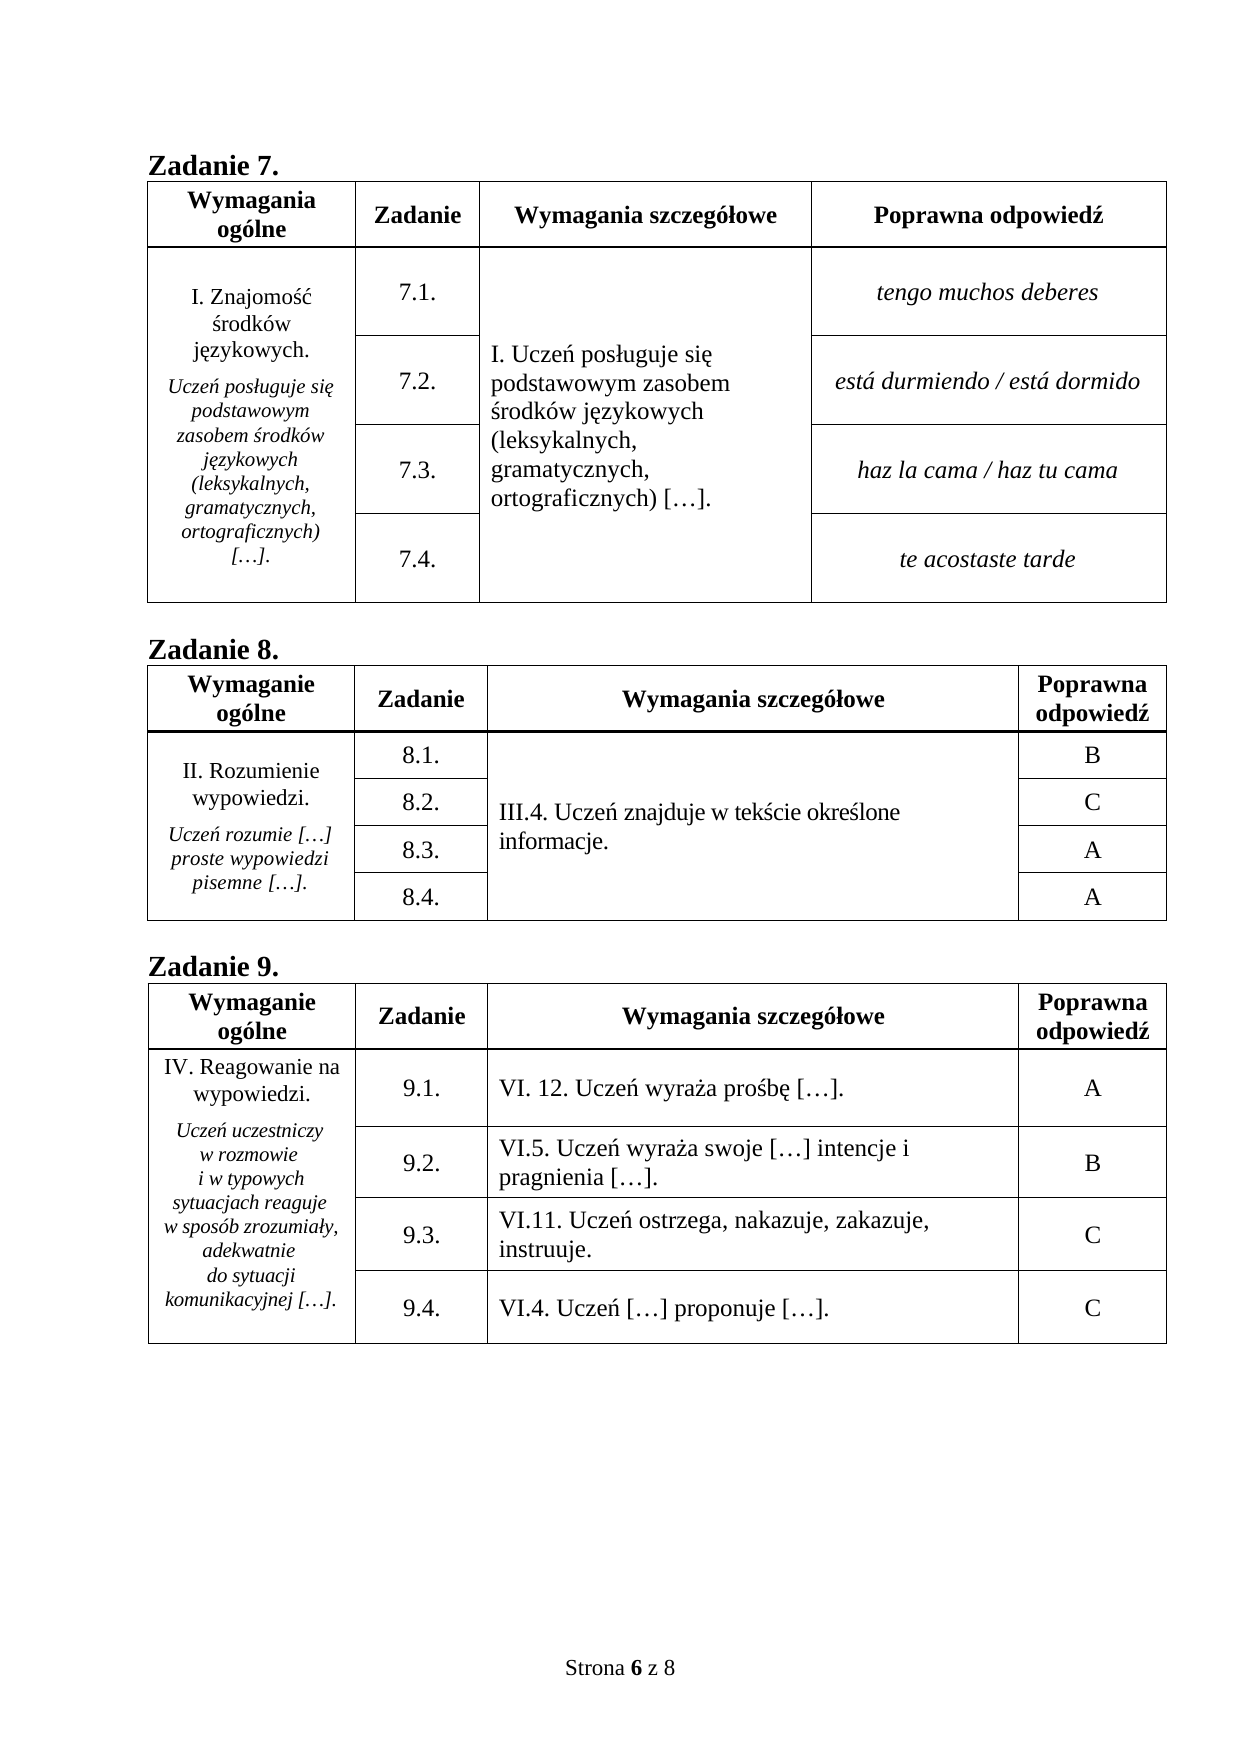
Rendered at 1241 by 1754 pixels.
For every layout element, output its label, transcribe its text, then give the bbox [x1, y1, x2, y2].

table_cell haz la cama / haz tu cama [812, 425, 1166, 513]
table_cell VI. 12. Uczeń wyraża prośbę […]. [488, 1050, 1018, 1126]
table_cell 7.2. [356, 336, 479, 424]
text Zadanie 7. [148, 148, 1093, 181]
table_cell I. Znajomość środków językowych. Uczeń posługuje się podstawowym zasobem środków językowych (leksykalnych, gramatycznych, ortograficznych) […]. [148, 248, 355, 602]
table_cell B [1019, 1127, 1166, 1197]
table_header Wymagania szczegółowe [488, 666, 1018, 730]
table_cell IV. Reagowanie na wypowiedzi. Uczeń uczestniczy w rozmowie i w typowych sytuacjach reaguje w sposób zrozumiały, adekwatnie do sytuacji komunikacyjnej […]. [149, 1050, 355, 1343]
text Zadanie 8. [148, 632, 1093, 665]
table_cell A [1019, 873, 1166, 919]
table_cell 7.1. [356, 248, 479, 335]
table_cell está durmiendo / está dormido [812, 336, 1166, 424]
table_cell 9.4. [356, 1271, 487, 1343]
table_header Wymagania szczegółowe [480, 182, 811, 246]
table_cell 8.4. [355, 873, 487, 919]
table_cell C [1019, 1198, 1166, 1270]
table_cell III.4. Uczeń znajduje w tekście określone informacje. [488, 733, 1018, 919]
table_header Poprawna odpowiedź [1019, 666, 1166, 730]
table_cell II. Rozumienie wypowiedzi. Uczeń rozumie […] proste wypowiedzi pisemne […]. [148, 733, 354, 919]
table_cell A [1019, 1050, 1166, 1126]
table_cell 8.2. [355, 779, 487, 825]
table_header Wymaganie ogólne [149, 984, 355, 1048]
table_header Wymaganie ogólne [148, 666, 354, 730]
table_cell C [1019, 1271, 1166, 1343]
table_header Poprawna odpowiedź [1019, 984, 1166, 1048]
table_header Wymagania szczegółowe [488, 984, 1018, 1048]
table_cell C [1019, 779, 1166, 825]
table_cell 7.3. [356, 425, 479, 513]
table_cell 7.4. [356, 514, 479, 602]
table_header Zadanie [356, 984, 487, 1048]
table_header Zadanie [355, 666, 487, 730]
table_header Wymagania ogólne [148, 182, 355, 246]
table_cell 9.1. [356, 1050, 487, 1126]
table_header Zadanie [356, 182, 479, 246]
table_cell 8.1. [355, 733, 487, 778]
table_cell VI.5. Uczeń wyraża swoje […] intencje i pragnienia […]. [488, 1127, 1018, 1197]
table_cell 8.3. [355, 826, 487, 872]
table_cell B [1019, 733, 1166, 778]
table_cell 9.2. [356, 1127, 487, 1197]
table_cell VI.11. Uczeń ostrzega, nakazuje, zakazuje, instruuje. [488, 1198, 1018, 1270]
table_cell tengo muchos deberes [812, 248, 1166, 335]
text Zadanie 9. [148, 949, 1093, 983]
table_cell te acostaste tarde [812, 514, 1166, 602]
table_cell A [1019, 826, 1166, 872]
table_cell I. Uczeń posługuje się podstawowym zasobem środków językowych (leksykalnych, gramatycznych, ortograficznych) […]. [480, 248, 811, 602]
table_cell 9.3. [356, 1198, 487, 1270]
table_header Poprawna odpowiedź [812, 182, 1166, 246]
table_cell VI.4. Uczeń […] proponuje […]. [488, 1271, 1018, 1343]
